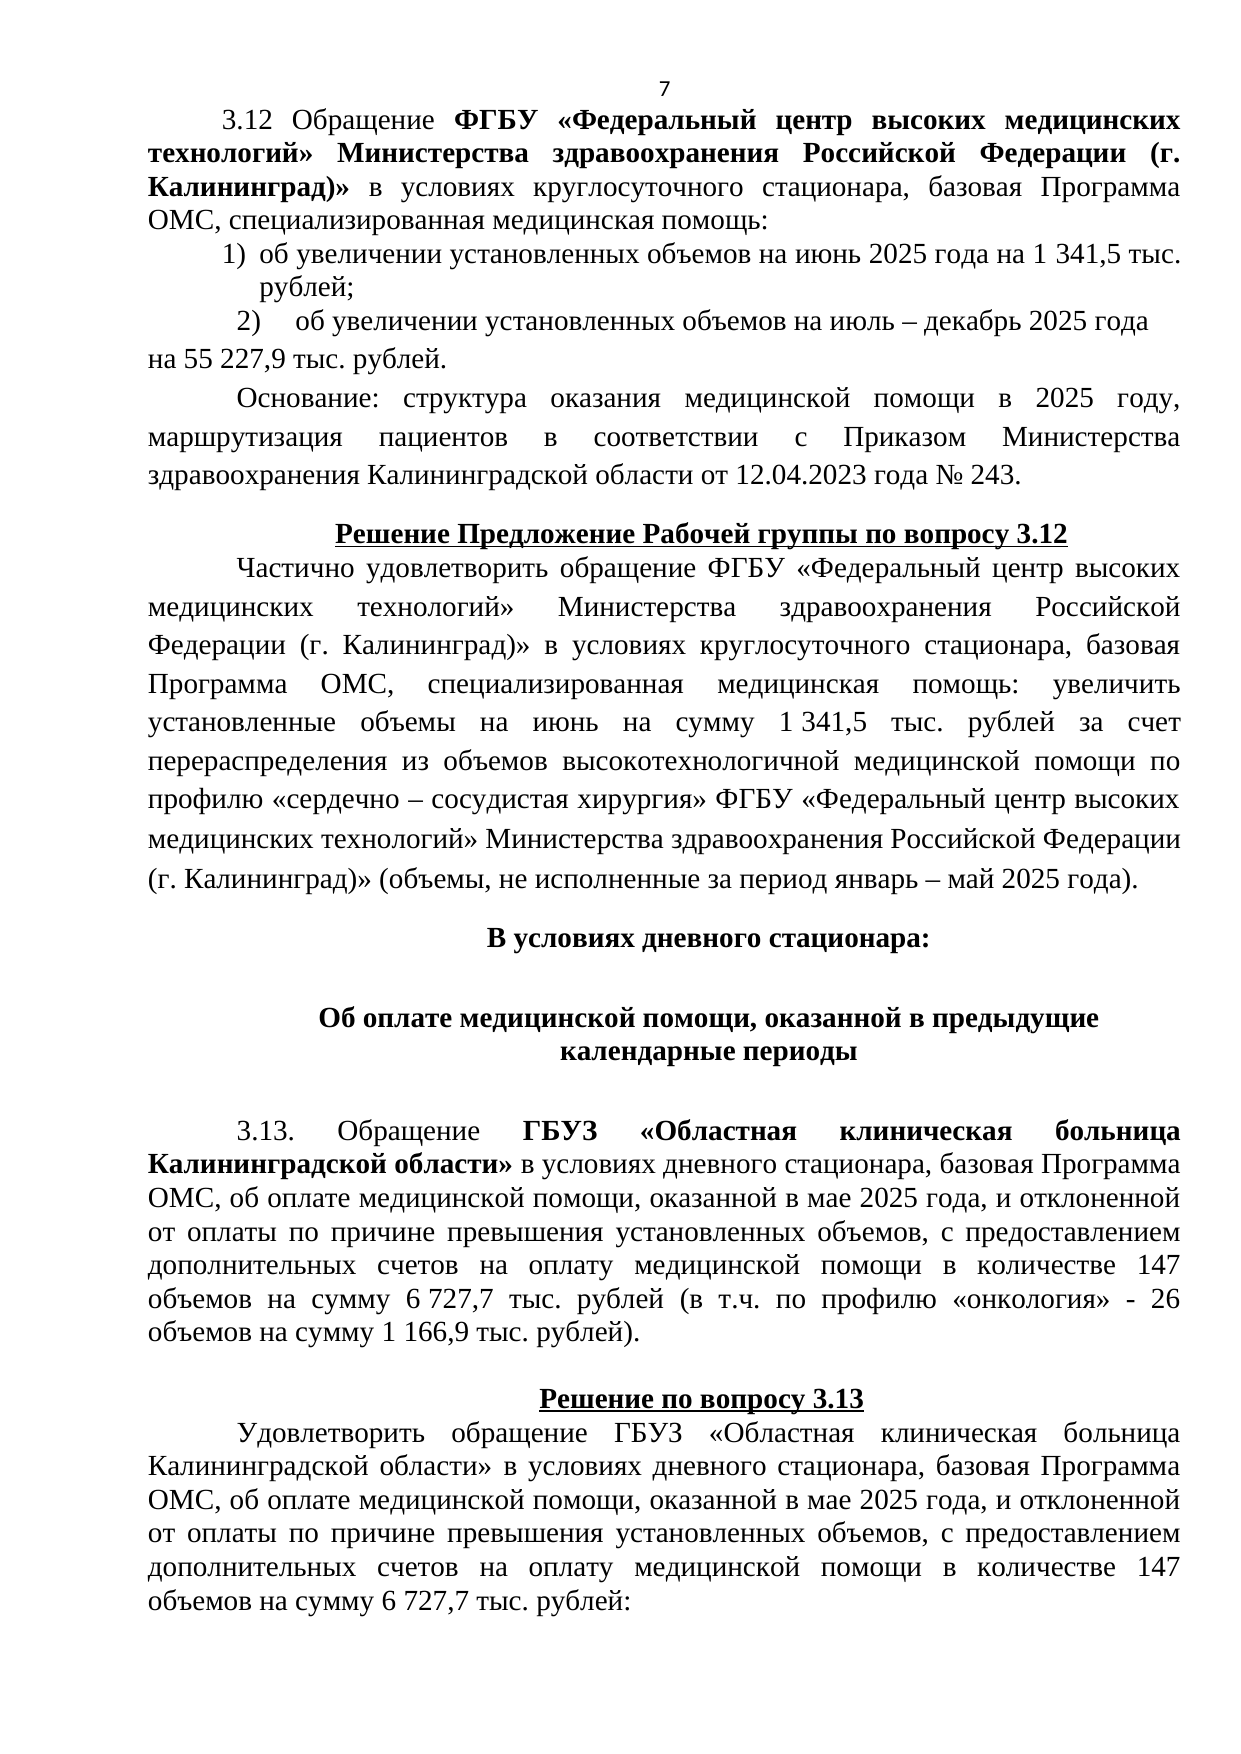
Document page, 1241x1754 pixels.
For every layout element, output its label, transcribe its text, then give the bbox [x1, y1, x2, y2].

list Основание: структура оказания медицинской помощи в 2025 году, маршрутизация пациентов в соответствии с Приказом Министерства здравоохранения Калининградской области от 12.04.2023 года № 243. [148, 380, 1181, 491]
text Об оплате медицинской помощи, оказанной в предыдущие календарные периоды [236, 1000, 1181, 1067]
list об увеличении установленных объемов на июнь 2025 года на 1 341,5 тыс. рублей; [222, 236, 1181, 303]
text Решение по вопросу 3.13 [148, 1381, 1181, 1415]
list об увеличении установленных объемов на июль – декабрь 2025 года на 55 227,9 тыс. рублей. [148, 303, 1181, 375]
text В условиях дневного стационара: [236, 920, 1181, 954]
list Частично удовлетворить обращение ФГБУ «Федеральный центр высоких медицинских технологий» Министерства здравоохранения Российской Федерации (г. Калининград)» в условиях круглосуточного стационара, базовая Программа ОМС, специализированная медицинская помощь: увеличить установленные объемы на июнь на сумму 1 341,5 тыс. рублей за счет перераспределения из объемов высокотехнологичной медицинской помощи по профилю «сердечно – сосудистая хирургия» ФГБУ «Федеральный центр высоких медицинских технологий» Министерства здравоохранения Российской Федерации (г. Калининград)» (объемы, не исполненные за период январь – май 2025 года). [148, 550, 1181, 894]
text 3.13. Обращение ГБУЗ «Областная клиническая больница Калининградской области» в условиях дневного стационара, базовая Программа ОМС, об оплате медицинской помощи, оказанной в мае 2025 года, и отклоненной от оплаты по причине превышения установленных объемов, с предоставлением дополнительных счетов на оплату медицинской помощи в количестве 147 объемов на сумму 6 727,7 тыс. рублей (в т.ч. по профилю «онкология» - 26 объемов на сумму 1 166,9 тыс. рублей). [148, 1113, 1181, 1348]
text 3.12 Обращение ФГБУ «Федеральный центр высоких медицинских технологий» Министерства здравоохранения Российской Федерации (г. Калининград)» в условиях круглосуточного стационара, базовая Программа ОМС, специализированная медицинская помощь: [148, 102, 1181, 236]
text Удовлетворить обращение ГБУЗ «Областная клиническая больница Калининградской области» в условиях дневного стационара, базовая Программа ОМС, об оплате медицинской помощи, оказанной в мае 2025 года, и отклоненной от оплаты по причине превышения установленных объемов, с предоставлением дополнительных счетов на оплату медицинской помощи в количестве 147 объемов на сумму 6 727,7 тыс. рублей: [148, 1415, 1181, 1616]
text Решение Предложение Рабочей группы по вопросу 3.12 [148, 517, 1181, 550]
